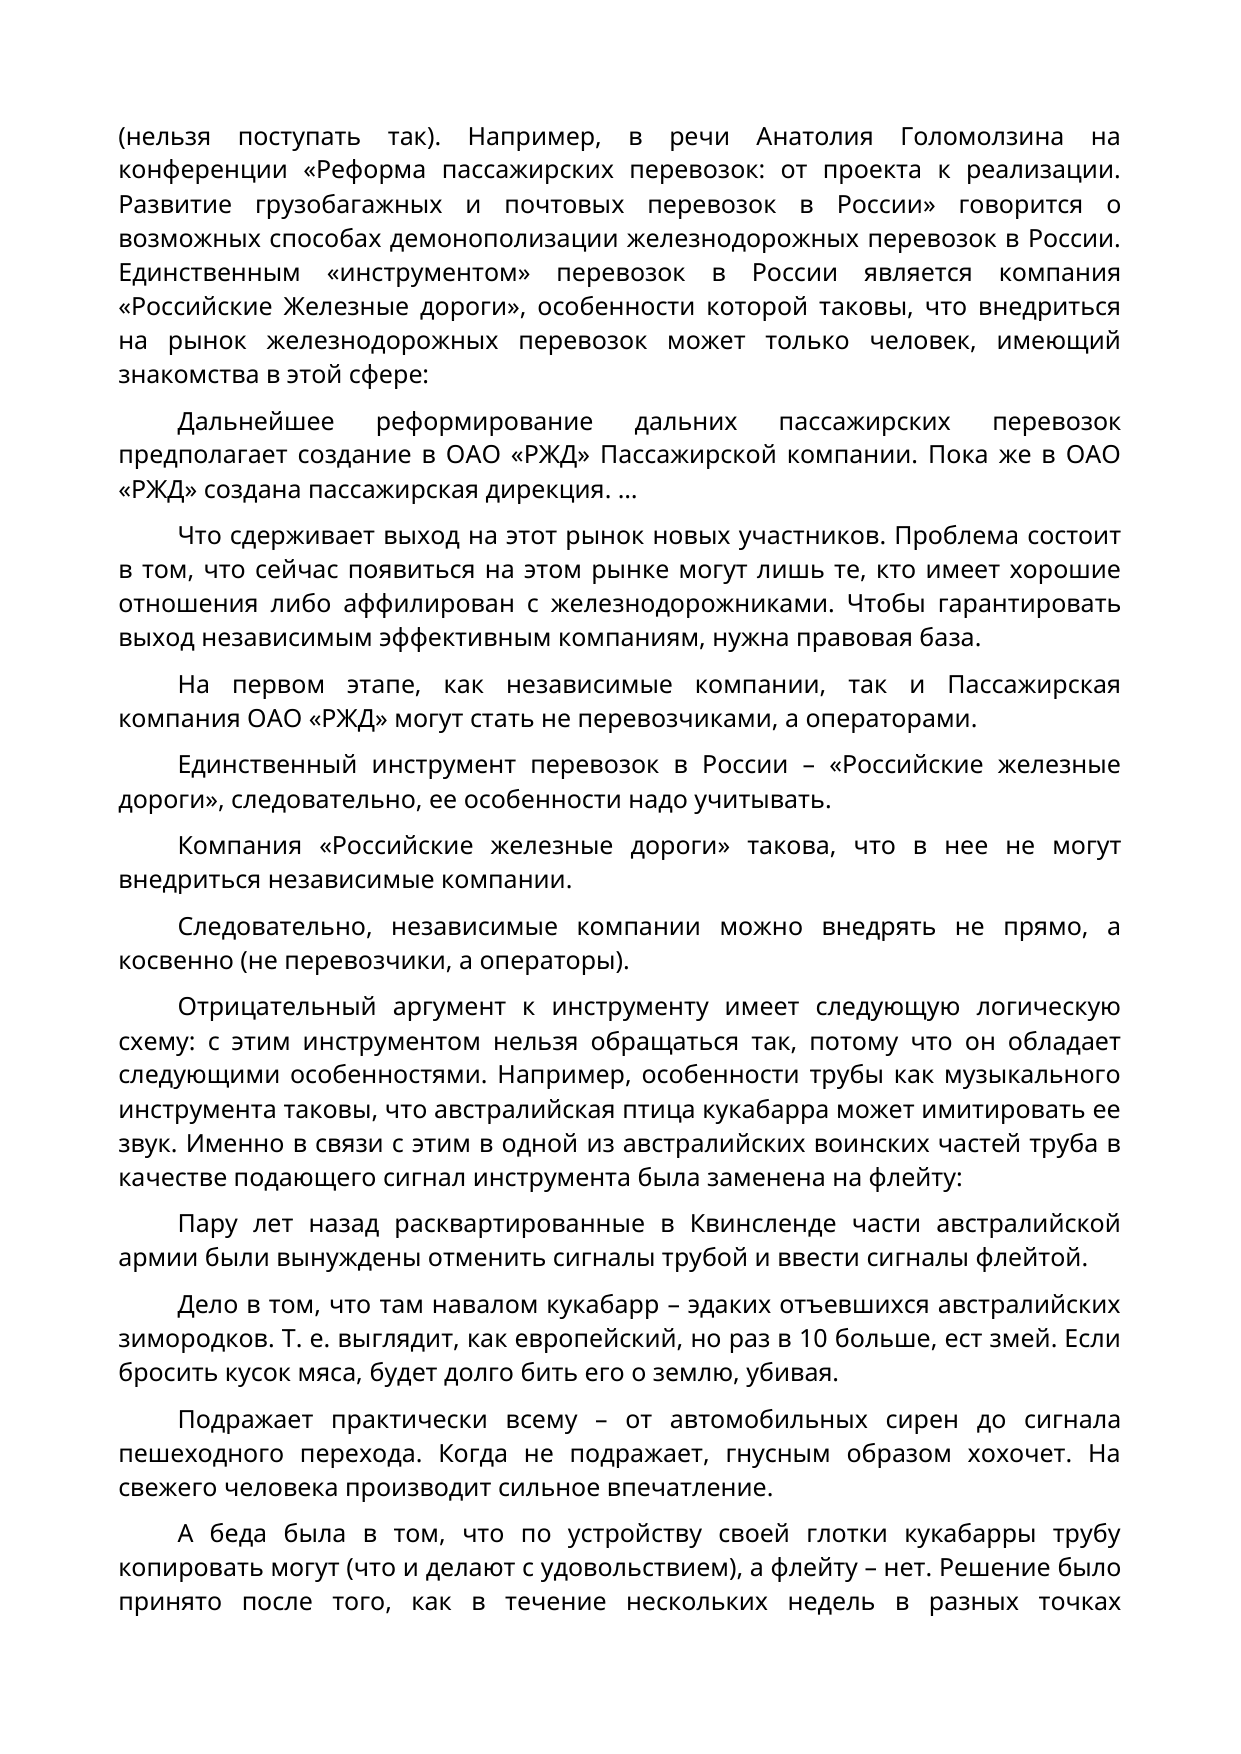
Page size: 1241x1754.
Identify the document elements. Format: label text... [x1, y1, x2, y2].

text На первом этапе, как независимые компании, так и Пассажирская компания ОАО «РЖД» могут стать не перевозчиками, а операторами. [118, 667, 1122, 735]
text Дальнейшее реформирование дальних пассажирских перевозок предполагает создание в ОАО «РЖД» Пассажирской компании. Пока же в ОАО «РЖД» создана пассажирская дирекция. … [118, 403, 1122, 505]
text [118, 118, 1122, 391]
text Отрицательный аргумент к инструменту имеет следующую логическую схему: с этим инструментом нельзя обращаться так, потому что он обладает следующими особенностями. Например, особенности трубы как музыкального инструмента таковы, что австралийская птица кукабарра может имитировать ее звук. Именно в связи с этим в одной из австралийских воинских частей труба в качестве подающего сигнал инструмента была заменена на флейту: [118, 989, 1122, 1193]
text Следовательно, независимые компании можно внедрять не прямо, а косвенно (не перевозчики, а операторы). [118, 908, 1122, 977]
text Подражает практически всему – от автомобильных сирен до сигнала пешеходного перехода. Когда не подражает, гнусным образом хохочет. На свежего человека производит сильное впечатление. [118, 1401, 1122, 1503]
text Компания «Российские железные дороги» такова, что в нее не могут внедриться независимые компании. [118, 828, 1122, 896]
text Единственный инструмент перевозок в России – «Российские железные дороги», следовательно, ее особенности надо учитывать. [118, 747, 1122, 815]
text Дело в том, что там навалом кукабарр – эдаких отъевшихся австралийских зимородков. Т. е. выглядит, как европейский, но раз в 10 больше, ест змей. Если бросить кусок мяса, будет долго бить его о землю, убивая. [118, 1287, 1122, 1389]
text Пару лет назад расквартированные в Квинсленде части австралийской армии были вынуждены отменить сигналы трубой и ввести сигналы флейтой. [118, 1206, 1122, 1274]
text Что сдерживает выход на этот рынок новых участников. Проблема состоит в том, что сейчас появиться на этом рынке могут лишь те, кто имеет хорошие отношения либо аффилирован с железнодорожниками. Чтобы гарантировать выход независимым эффективным компаниям, нужна правовая база. [118, 518, 1122, 654]
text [118, 1516, 1122, 1618]
